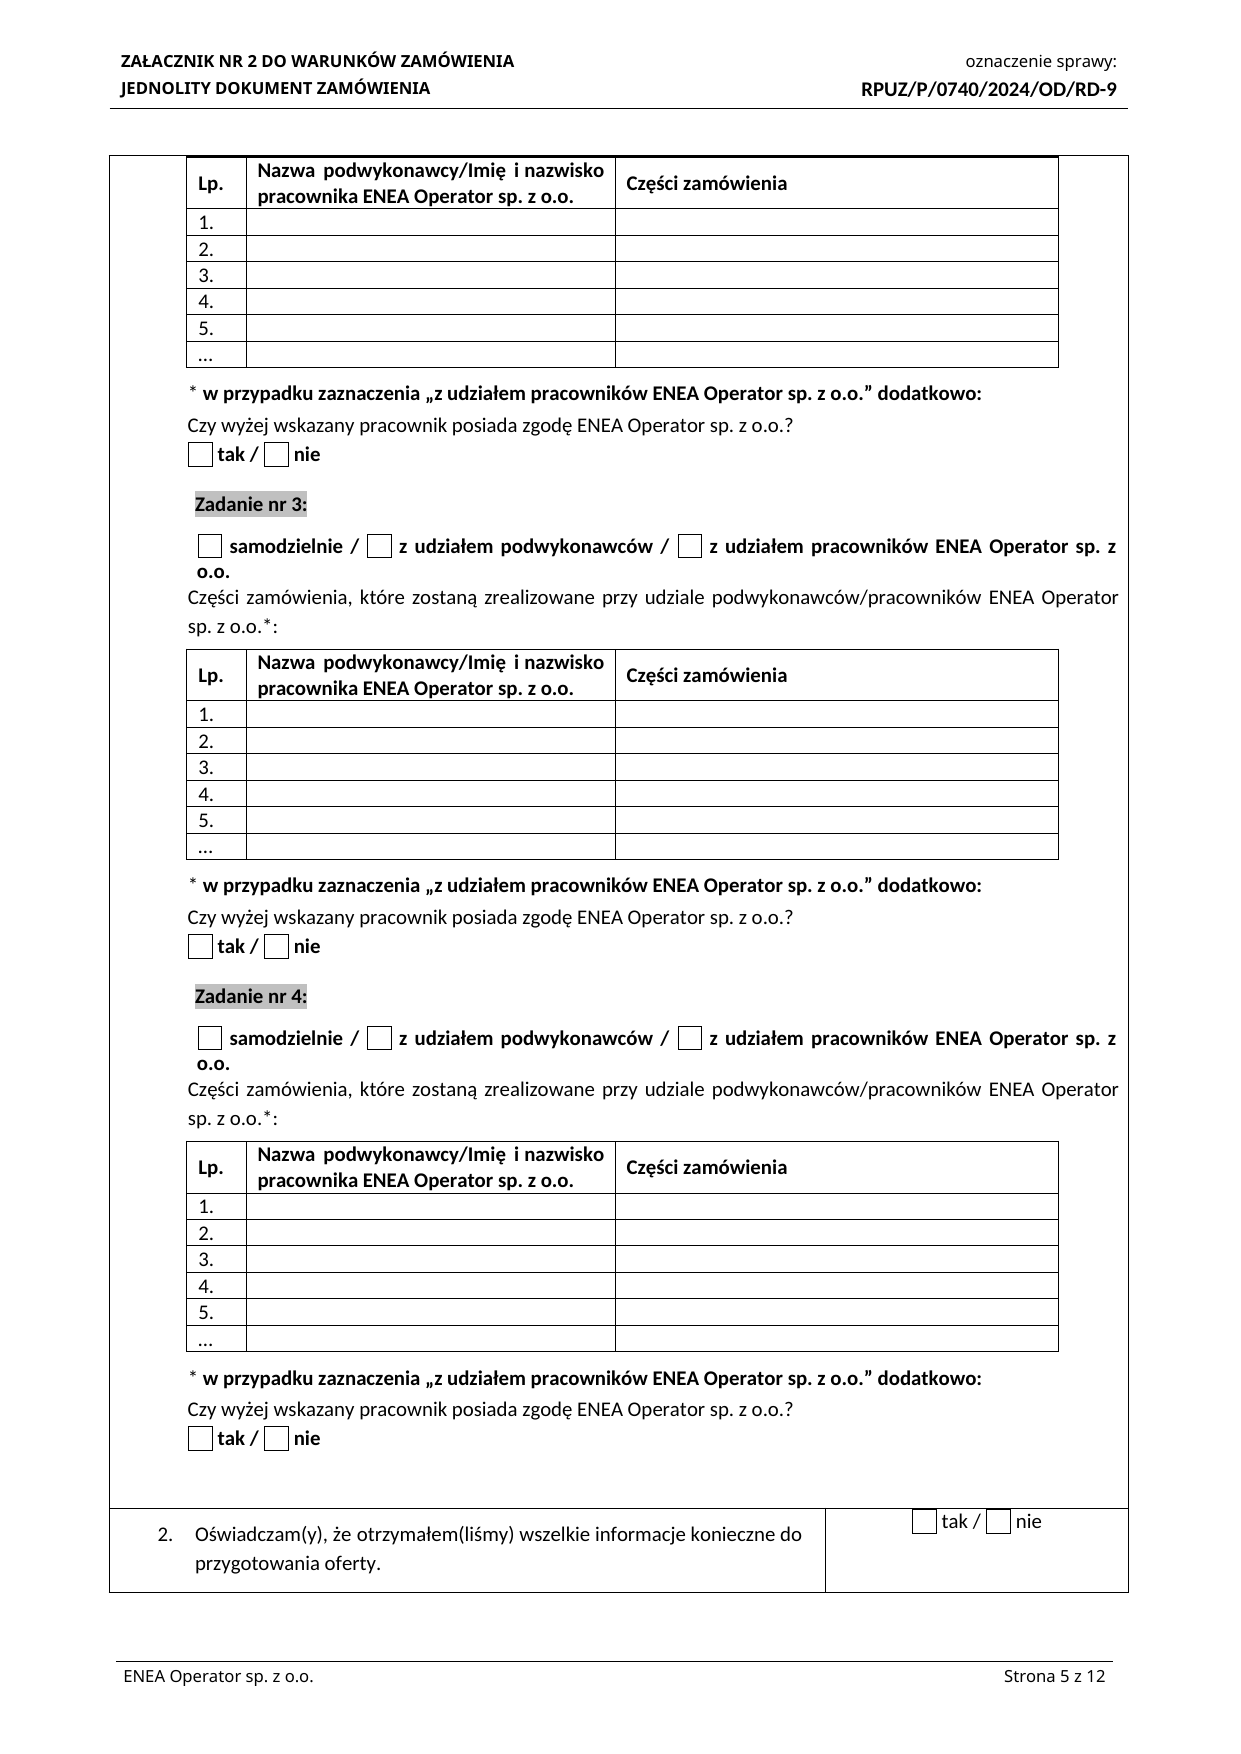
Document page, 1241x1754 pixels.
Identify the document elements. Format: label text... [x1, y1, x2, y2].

table_cell Oświadczam(y), że otrzymałem(liśmy) wszelkie informacje konieczne do przygotowania oferty. [110, 1509, 825, 1592]
table_cell tak / nie [826, 1509, 1128, 1592]
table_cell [110, 156, 1128, 1507]
